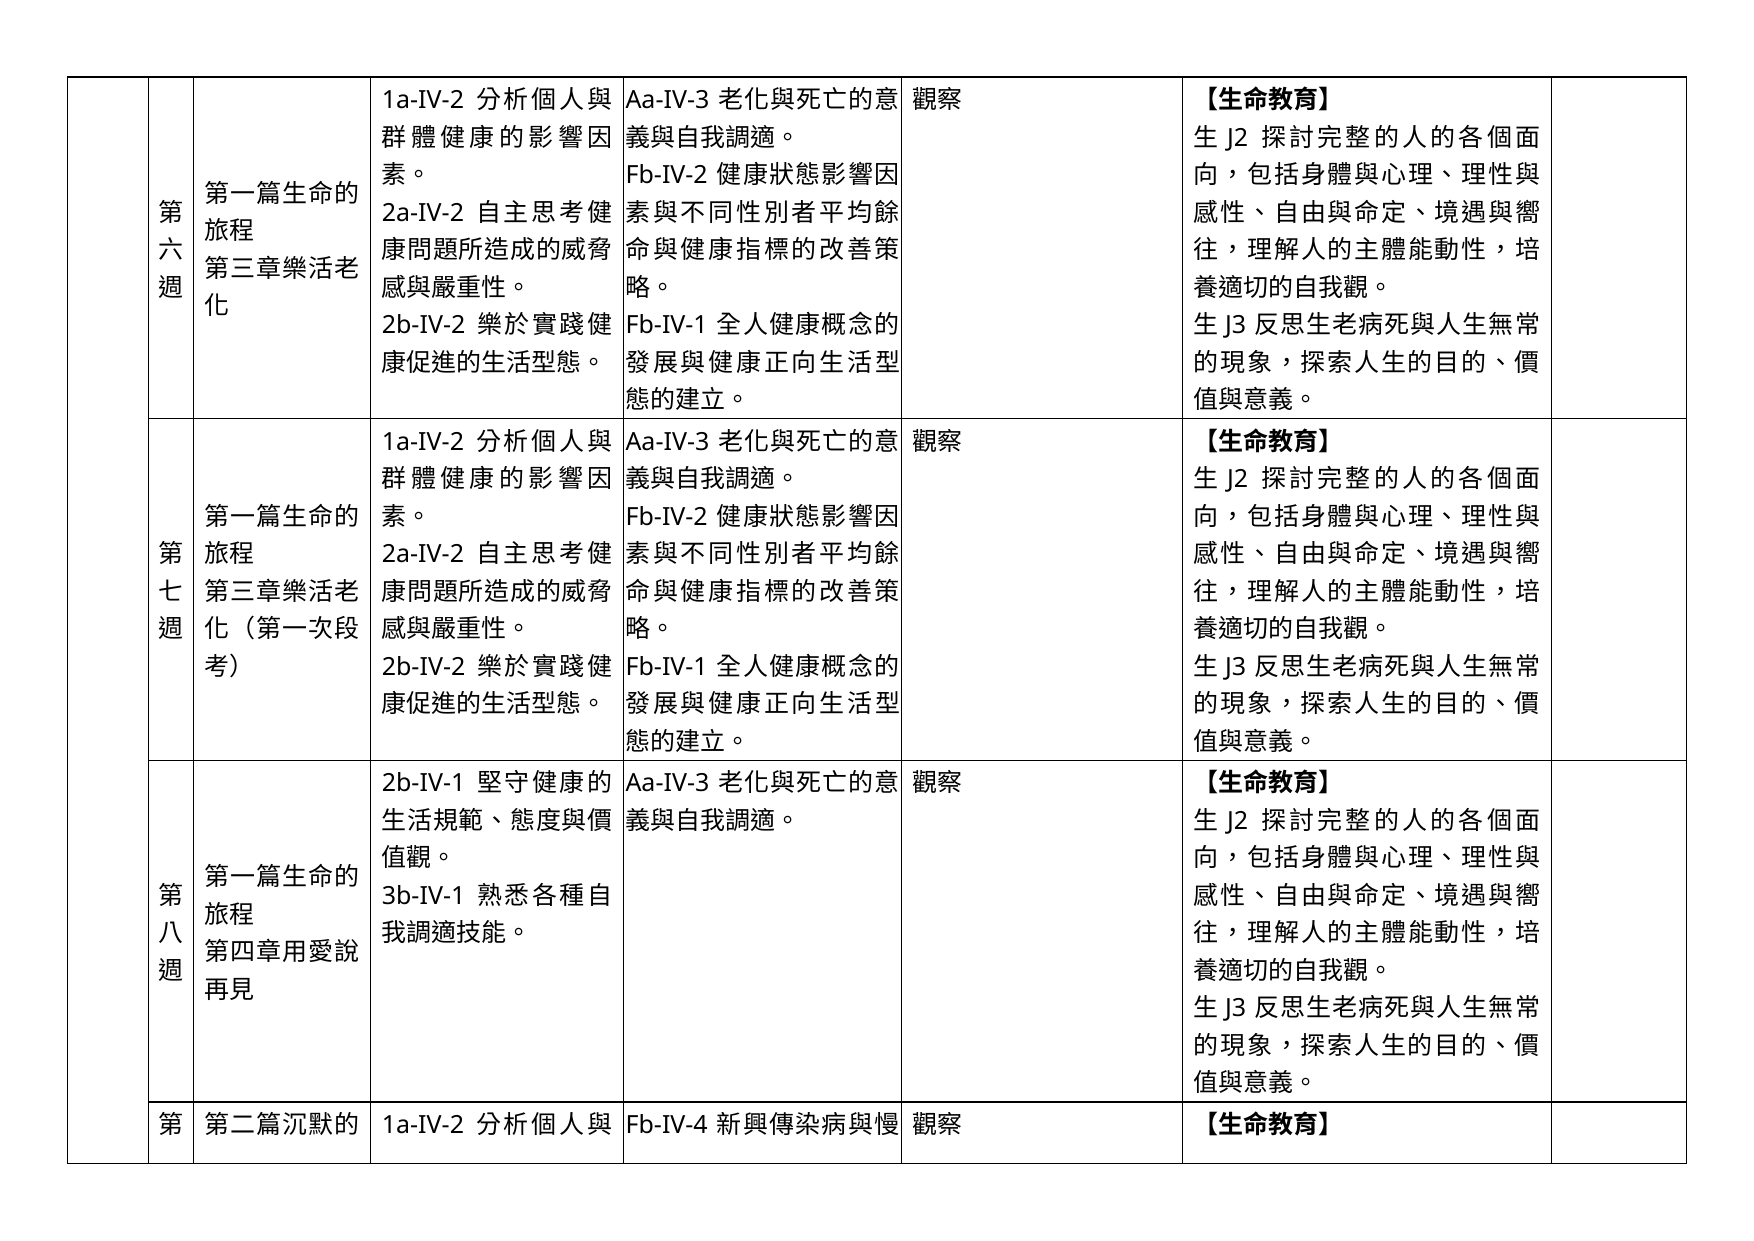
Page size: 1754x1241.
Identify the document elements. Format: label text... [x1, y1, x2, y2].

table_cell 觀察 [902, 78, 1182, 418]
table_cell 第九週 [149, 1103, 193, 1163]
table_cell 1a-IV-2 分析個人與群體健康的影響因素。 2a-IV-2 自主思考健康問題所造成的威脅感與嚴重性。 2b-IV-2 樂於實踐健康促進的生活型態。 [371, 78, 623, 418]
table_cell 第八週 [149, 761, 193, 1101]
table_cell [371, 1103, 623, 1163]
table_cell [1552, 761, 1686, 1101]
table_cell 【生命教育】 生J2 探討完整的人的各個面向，包括身體與心理、理性與感性、自由與命定、境遇與嚮往，理解人的主體能動性，培養適切的自我觀。 生J3 反思生老病死與人生無常的現象，探索人生的目的、價值與意義。 [1183, 761, 1551, 1101]
table_cell [1552, 1103, 1686, 1163]
table_cell 【生命教育】 生J2 探討完整的人的各個面向，包括身體與心理、理性與感性、自由與命定、境遇與嚮往，理解人的主體能動性，培養適切的自我觀。 生J3 反思生老病死與人生無常的現象，探索人生的目的、價值與意義。 [1183, 78, 1551, 418]
table_cell 第七週 [149, 419, 193, 760]
table_cell 觀察 [902, 419, 1182, 760]
table_cell 【生命教育】 生J2 探討完整的人的各個面向，包括身體與心理、理性與感性、自由與命定、境遇與嚮往，理解人的主體能動性，培養適切的自我觀。 生J3 反思生老病死與人生無常的現象，探索人生的目的、價值與意義。 [1183, 419, 1551, 760]
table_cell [624, 1103, 901, 1163]
table_cell 1a-IV-2 分析個人與群體健康的影響因素。 2a-IV-2 自主思考健康問題所造成的威脅感與嚴重性。 2b-IV-2 樂於實踐健康促進的生活型態。 [371, 419, 623, 760]
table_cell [1183, 1103, 1551, 1163]
table_cell Aa-IV-3 老化與死亡的意義與自我調適。 Fb-IV-2 健康狀態影響因素與不同性別者平均餘命與健康指標的改善策略。 Fb-IV-1 全人健康概念的發展與健康正向生活型態的建立。 [624, 419, 901, 760]
table_cell 第二篇沉默的殺手 第一章慢性病（一） [194, 1103, 370, 1163]
table_cell 2b-IV-1 堅守健康的生活規範、態度與價值觀。 3b-IV-1 熟悉各種自我調適技能。 [371, 761, 623, 1101]
table_cell 第一篇生命的旅程 第三章樂活老化 [194, 78, 370, 418]
table_cell 第一篇生命的旅程 第三章樂活老化（第一次段考） [194, 419, 370, 760]
table_cell Aa-IV-3 老化與死亡的意義與自我調適。 [624, 761, 901, 1101]
table_cell 第一篇生命的旅程 第四章用愛說再見 [194, 761, 370, 1101]
table_cell [1552, 78, 1686, 418]
table_cell [1552, 419, 1686, 760]
table_cell 觀察 [902, 761, 1182, 1101]
table_cell 第六週 [149, 78, 193, 418]
table_cell 觀察 發表 [902, 1103, 1182, 1163]
table_cell Aa-IV-3 老化與死亡的意義與自我調適。 Fb-IV-2 健康狀態影響因素與不同性別者平均餘命與健康指標的改善策略。 Fb-IV-1 全人健康概念的發展與健康正向生活型態的建立。 [624, 78, 901, 418]
